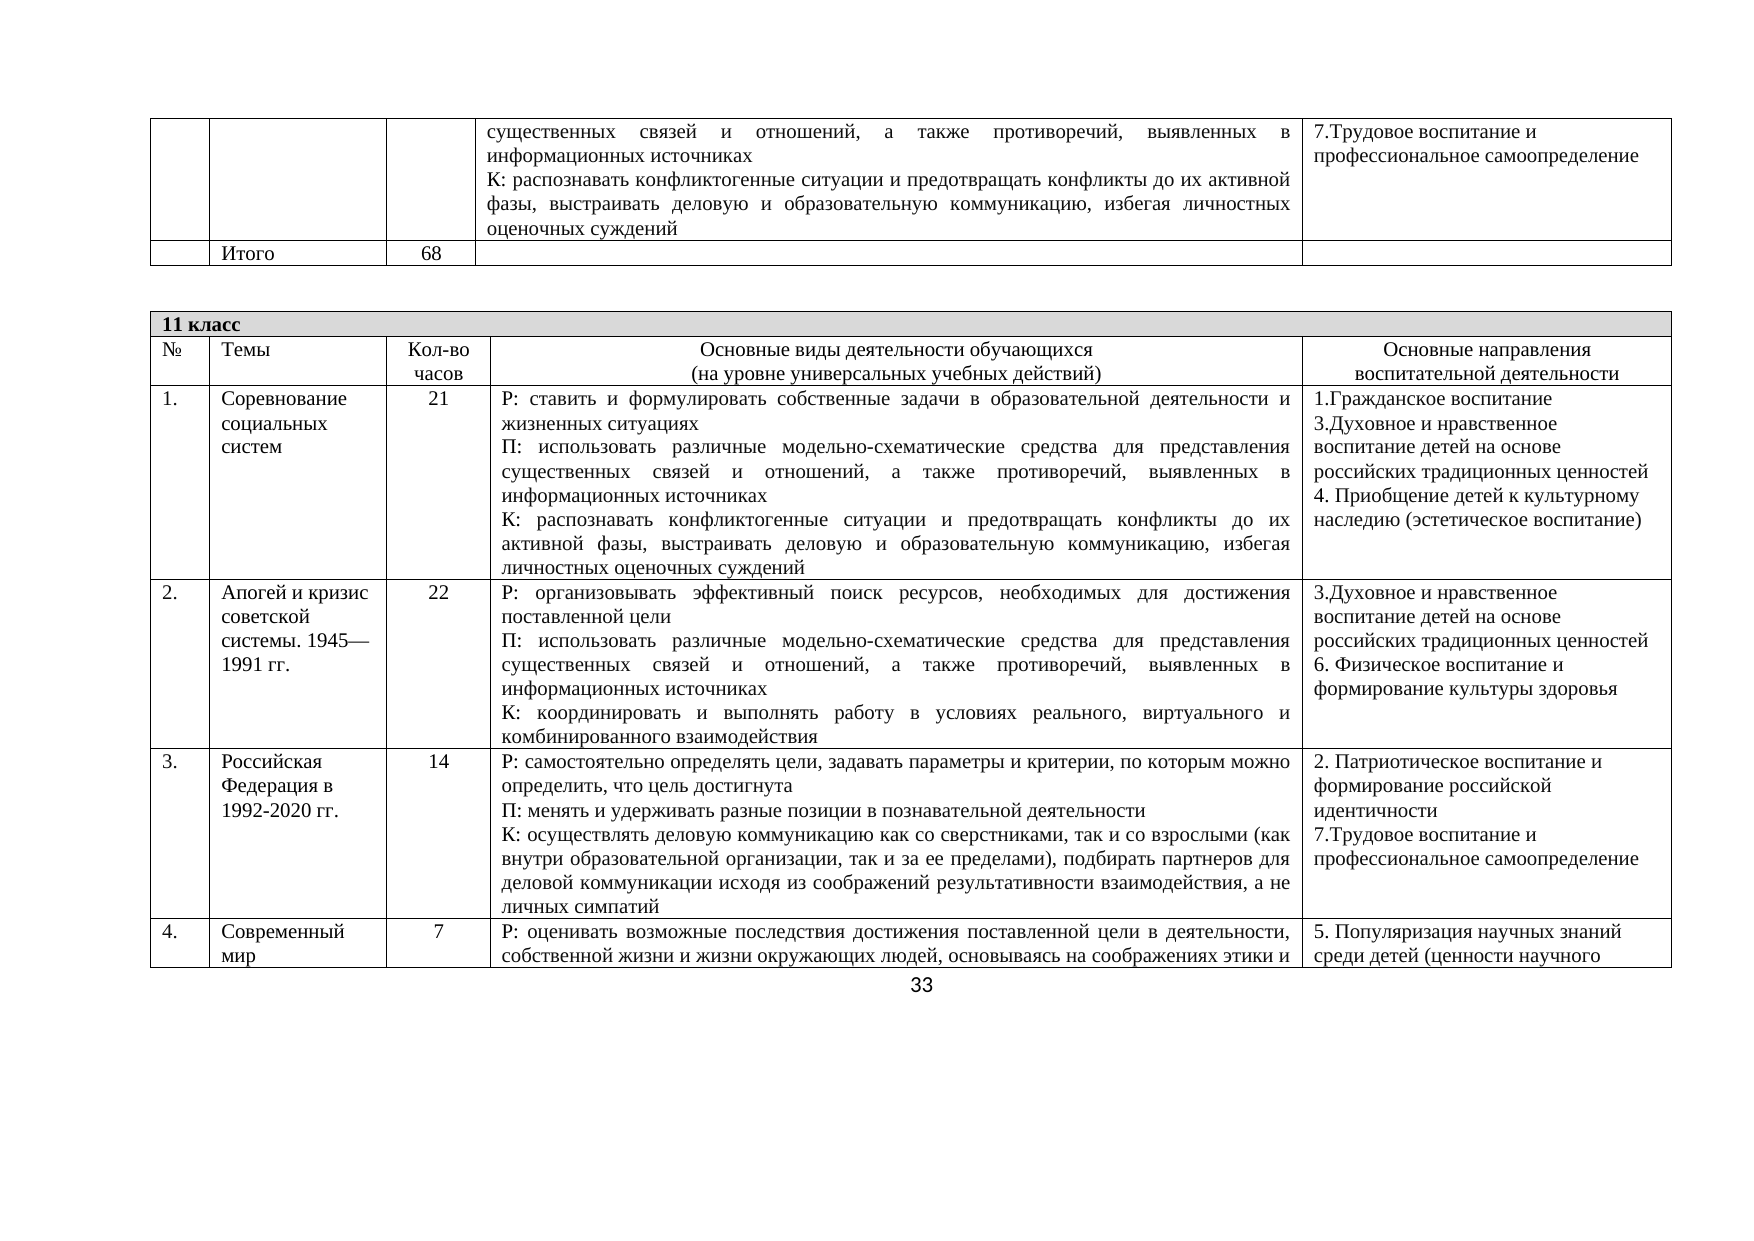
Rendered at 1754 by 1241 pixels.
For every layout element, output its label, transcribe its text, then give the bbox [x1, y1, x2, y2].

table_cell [1303, 119, 1671, 239]
table_cell Основные виды деятельности обучающихся (на уровне универсальных учебных действий) [491, 337, 1302, 385]
table_cell 1 [387, 119, 475, 239]
table_cell [151, 919, 209, 967]
table_cell [151, 580, 209, 748]
table_cell Современный мир [210, 919, 386, 967]
table_cell 68 [387, 241, 475, 264]
table_cell 2. Патриотическое воспитание и формирование российской идентичности 7.Трудовое воспитание и профессиональное самоопределение [1303, 749, 1671, 918]
table_cell [151, 386, 209, 579]
table_cell Темы [210, 337, 386, 385]
table_cell Р: организовывать эффективный поиск ресурсов, необходимых для достижения поставленной цели П: использовать различные модельно-схематические средства для представления существенных связей и отношений, а также противоречий, выявленных в информационных источниках К: координировать и выполнять работу в условиях реального, виртуального и комбинированного взаимодействия [491, 580, 1302, 748]
table_cell Российская Федерация в 1992-2020 гг. [210, 749, 386, 918]
table_cell Апогей и кризис советской системы. 1945—1991 гг. [210, 580, 386, 748]
table_cell [151, 749, 209, 918]
table_cell [476, 241, 1302, 264]
table_cell 21 [387, 386, 490, 579]
table_cell [151, 241, 209, 264]
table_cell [476, 119, 1302, 239]
table_cell № [151, 337, 209, 385]
table_cell 7 [387, 919, 490, 967]
table_cell Р: самостоятельно определять цели, задавать параметры и критерии, по которым можно определить, что цель достигнута П: менять и удерживать разные позиции в познавательной деятельности К: осуществлять деловую коммуникацию как со сверстниками, так и со взрослыми (как внутри образовательной организации, так и за ее пределами), подбирать партнеров для деловой коммуникации исходя из соображений результативности взаимодействия, а не личных симпатий [491, 749, 1302, 918]
table_cell 1.Гражданское воспитание 3.Духовное и нравственное воспитание детей на основе российских традиционных ценностей 4. Приобщение детей к культурному наследию (эстетическое воспитание) [1303, 386, 1671, 579]
table_header 11 класс [151, 312, 1671, 336]
table_cell Итого [210, 241, 386, 264]
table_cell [491, 919, 1302, 967]
table_cell [151, 119, 209, 239]
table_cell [210, 119, 386, 239]
table_cell Кол-во часов [387, 337, 490, 385]
table_cell [1303, 241, 1671, 264]
table_cell 3.Духовное и нравственное воспитание детей на основе российских традиционных ценностей 6. Физическое воспитание и формирование культуры здоровья [1303, 580, 1671, 748]
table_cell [1303, 919, 1671, 967]
table_cell 22 [387, 580, 490, 748]
table_cell Соревнование социальных систем [210, 386, 386, 579]
table_cell Основные направления воспитательной деятельности [1303, 337, 1671, 385]
table_cell 14 [387, 749, 490, 918]
